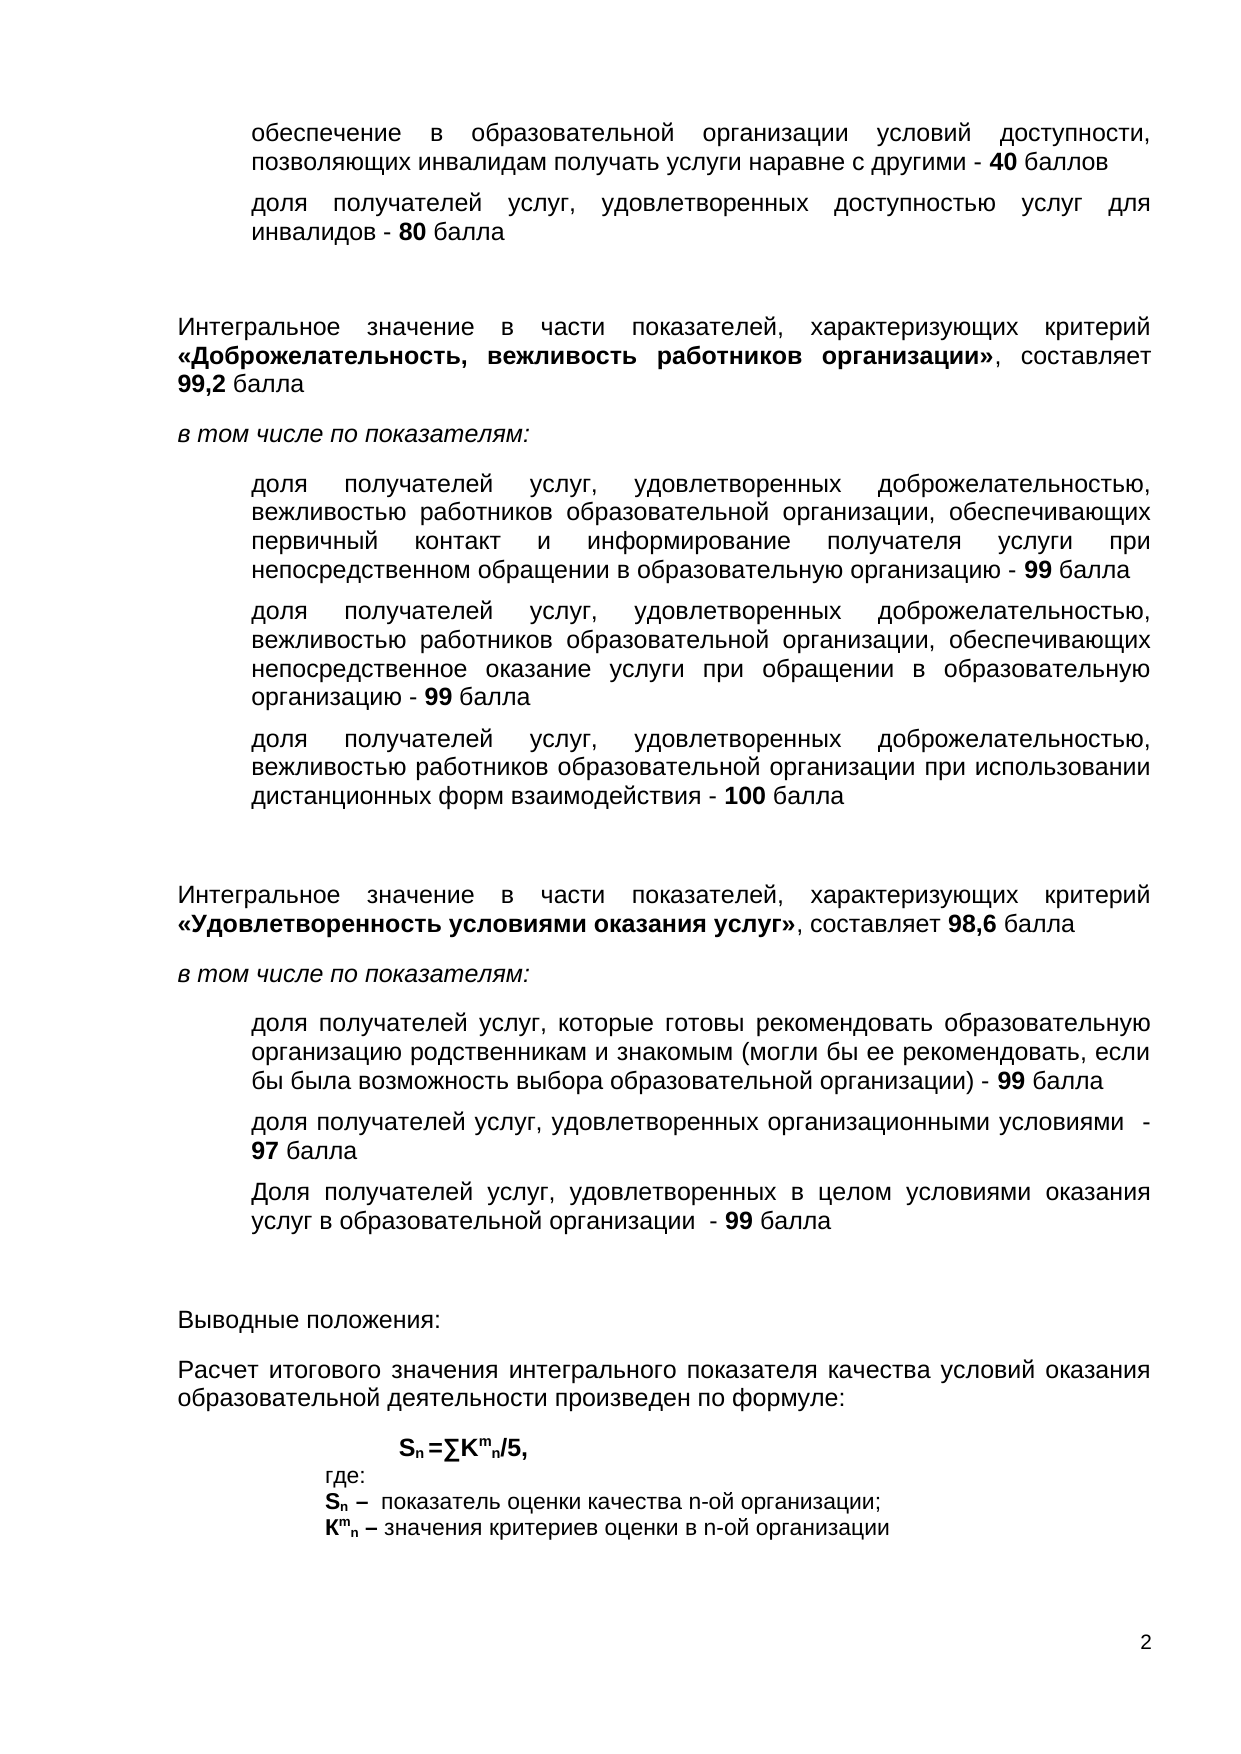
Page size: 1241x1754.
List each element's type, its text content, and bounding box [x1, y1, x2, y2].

text Доля получателей услуг, удовлетворенных в целом условиями оказания услуг в образовательной организации - 99 балла [251, 1177, 1152, 1234]
text доля получателей услуг, удовлетворенных организационными условиями - 97 балла [251, 1107, 1152, 1164]
text доля получателей услуг, которые готовы рекомендовать образовательную организацию родственникам и знакомым (могли бы ее рекомендовать, если бы была возможность выбора образовательной организации) - 99 балла [251, 1008, 1152, 1094]
text обеспечение в образовательной организации условий доступности, позволяющих инвалидам получать услуги наравне с другими - 40 баллов [251, 118, 1152, 176]
text доля получателей услуг, удовлетворенных доброжелательностью, вежливостью работников образовательной организации при использовании дистанционных форм взаимодействия - 100 балла [251, 723, 1152, 810]
text доля получателей услуг, удовлетворенных доброжелательностью, вежливостью работников образовательной организации, обеспечивающих непосредственное оказание услуги при обращении в образовательную организацию - 99 балла [251, 596, 1152, 711]
text Кmn – значения критериев оценки в n-ой организации [325, 1514, 1152, 1541]
text доля получателей услуг, удовлетворенных доброжелательностью, вежливостью работников образовательной организации, обеспечивающих первичный контакт и информирование получателя услуги при непосредственном обращении в образовательную организацию - 99 балла [251, 468, 1152, 583]
text Sn =∑Kmn/5, [398, 1433, 1152, 1462]
text Выводные положения: [177, 1305, 1152, 1334]
text Sn – показатель оценки качества n-ой организации; [325, 1488, 1152, 1514]
text где: [325, 1462, 1152, 1488]
text в том числе по показателям: [177, 419, 1152, 448]
text Интегральное значение в части показателей, характеризующих критерий «Доброжелательность, вежливость работников организации», составляет 99,2 балла [177, 312, 1152, 398]
text в том числе по показателям: [177, 959, 1152, 987]
text доля получателей услуг, удовлетворенных доступностью услуг для инвалидов - 80 балла [251, 188, 1152, 246]
text Расчет итогового значения интегрального показателя качества условий оказания образовательной деятельности произведен по формуле: [177, 1354, 1152, 1412]
text Интегральное значение в части показателей, характеризующих критерий «Удовлетворенность условиями оказания услуг», составляет 98,6 балла [177, 880, 1152, 938]
